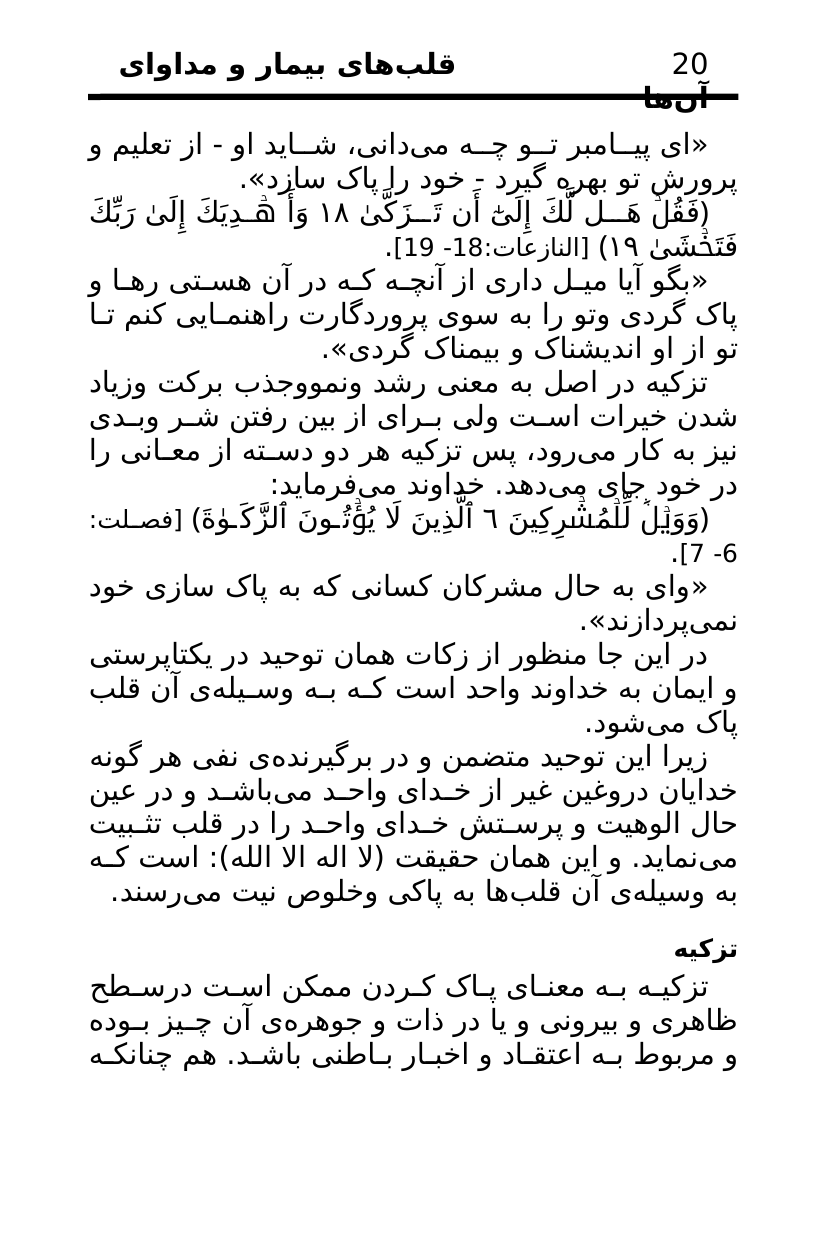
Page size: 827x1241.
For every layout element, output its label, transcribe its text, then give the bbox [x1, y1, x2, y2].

text در این جا منظور از زکات همان توحید در یکتا‌پرستی و ایمان به خداوند واحد است که به وسیله‌ی آن قلب پاک می‌شود. [89, 637, 738, 739]
text ﴿فَقُلۡ هَل لَّكَ إِلَىٰٓ أَن تَزَكَّىٰ ١٨ وَأَهۡدِيَكَ إِلَىٰ رَبِّكَ فَتَخۡشَىٰ ١٩﴾ [النازعات:18- 19]. [89, 196, 738, 263]
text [89, 969, 738, 1071]
text ﴿وَوَيۡلٞ لِّلۡمُشۡرِكِينَ ٦ ٱلَّذِينَ لَا يُؤۡتُونَ ٱلزَّكَوٰةَ﴾ [فصلت: 6- 7]. [89, 501, 738, 569]
text «‌ای پیامبر تو چه می‌دانی، شاید او - از تعلیم و پرورش تو بهره گیرد - خود را پاک سازد». [89, 128, 738, 196]
text تزکيه [89, 934, 738, 963]
text «‌بگو آیا میل داری از آنچه که در آن هستی رها و پاک گردی وتو را به سوی پروردگارت راهنمایی کنم تا تو از او اندیشناک و بیمناک گردی». [89, 263, 738, 365]
text تزکیه در اصل به معنی رشد ونمووجذب برکت وزیاد شدن خیرات است ولی برای از بین رفتن شر وبدی نیز به کار می‌رود‌، پس تزکیه هر دو دسته از معانی را در خود جای می‌دهد. خداوند می‌فرماید: [89, 365, 738, 501]
text «وای به حال مشرکان کسانی که به پاک سازی خود نمی‌پردازند». [89, 569, 738, 637]
text زیرا این توحید متضمن و در بر‌گیرنده‌ی نفی هر گونه خدایان دروغین غیر از خدای واحد می‌باشد و در عین حال ا‌لوهیت و پرستش خدای واحد را در قلب تثبیت می‌نماید. و این همان حقیقت (لا اله الا الله‌)‌: است که به‌ وسیله‌ی آن قلب‌ها به پاکی وخلوص نیت می‌رسند. [89, 739, 738, 909]
